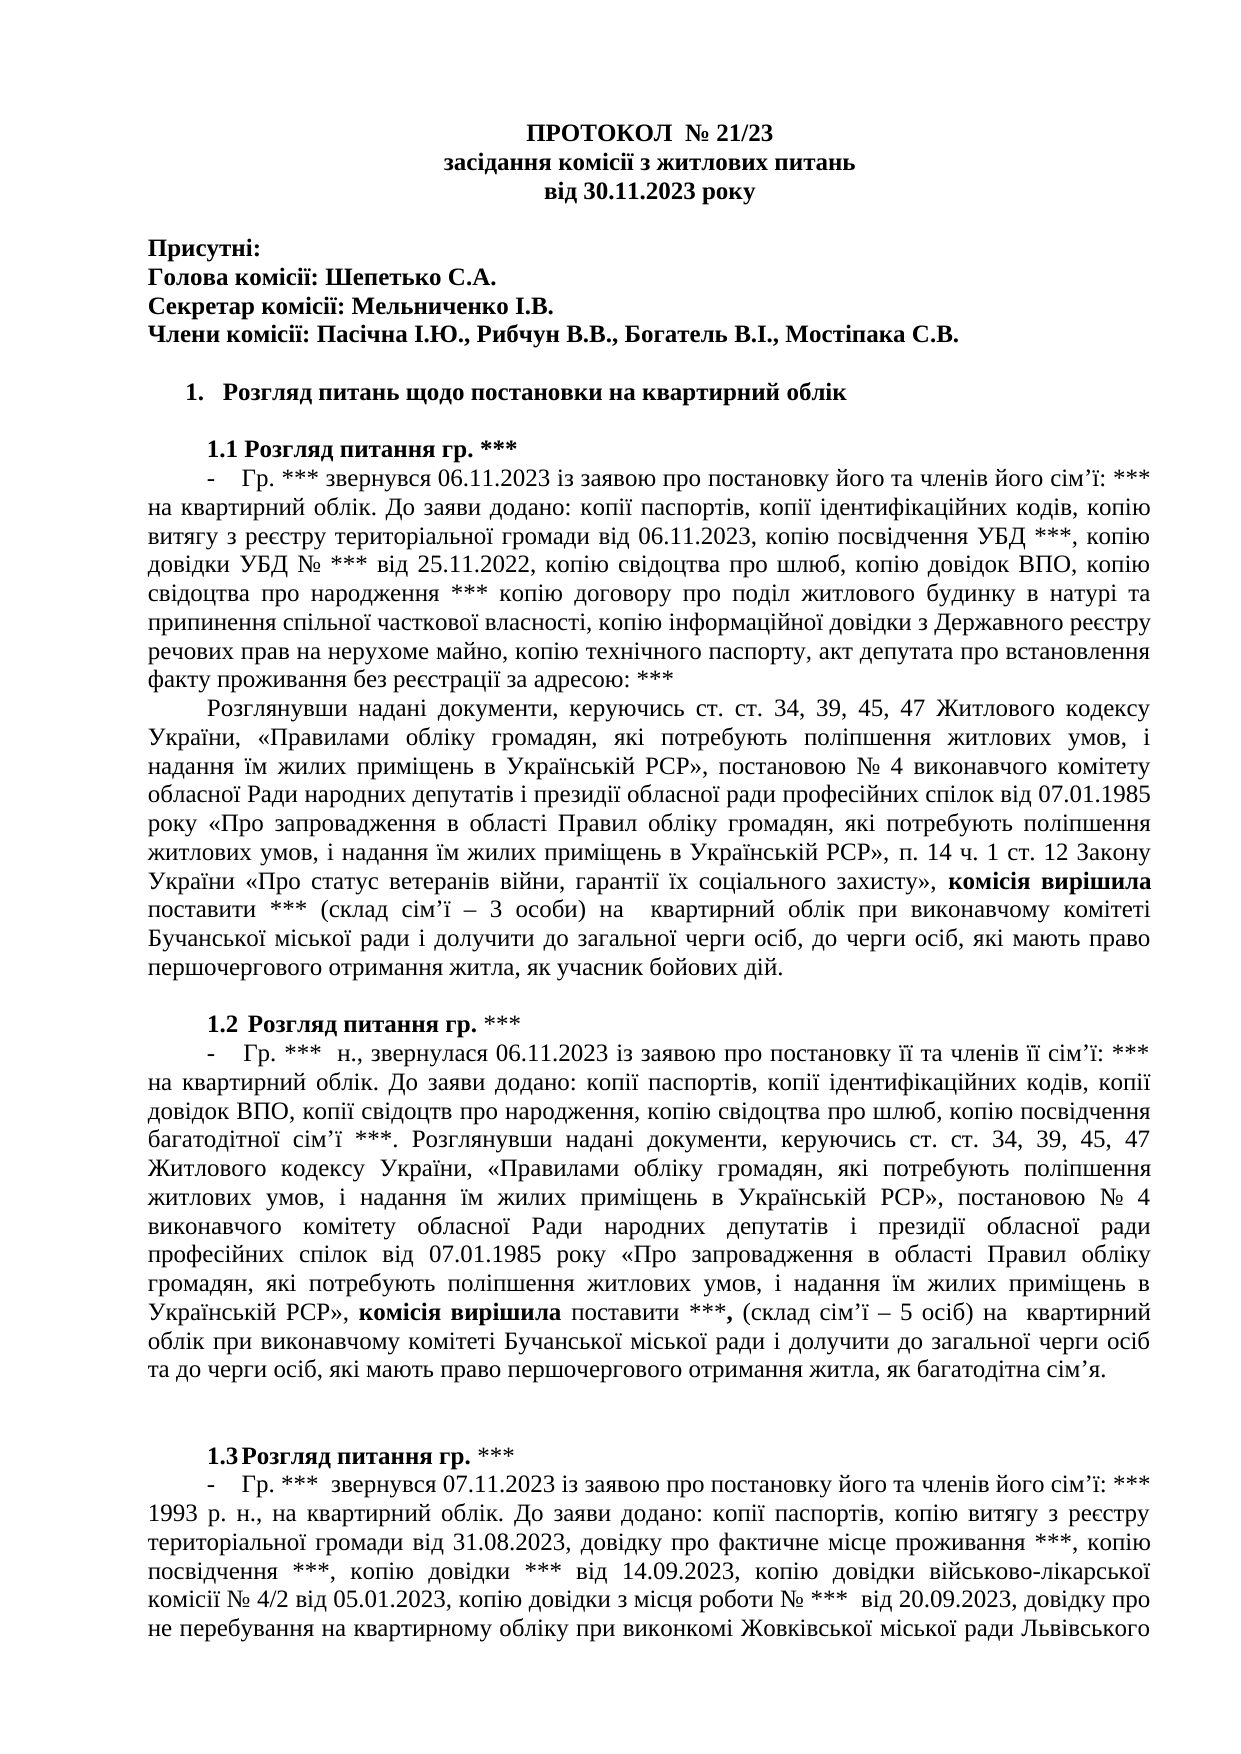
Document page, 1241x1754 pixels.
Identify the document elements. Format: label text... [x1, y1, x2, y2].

text 1.1 Розгляд питання гр. *** [177, 434, 1152, 463]
list Гр. *** звернувся 06.11.2023 із заявою про постановку його та членів його сім’ї: *** на квартирний облік. До заяви додано: копії паспортів, копії ідентифікаційних кодів, копію витягу з реєстру територіальної громади від 06.11.2023, копію посвідчення УБД ***, копію довідки УБД № *** від 25.11.2022, копію свідоцтва про шлюб, копію довідок ВПО, копію свідоцтва про народження *** копію договору про поділ житлового будинку в натурі та припинення спільної часткової власності, копію інформаційної довідки з Державного реєстру речових прав на нерухоме майно, копію технічного паспорту, акт депутата про встановлення факту проживання без реєстрації за адресою: *** [148, 463, 1152, 693]
list Розгляд питань щодо постановки на квартирний облік [185, 377, 1152, 406]
text ПРОТОКОЛ № 21/23 [148, 118, 1152, 147]
list Розгляд питання гр. *** [207, 1441, 1152, 1469]
list Гр. *** н., звернулася 06.11.2023 із заявою про постановку її та членів її сім’ї: *** на квартирний облік. До заяви додано: копії паспортів, копії ідентифікаційних кодів, копії довідок ВПО, копії свідоцтв про народження, копію свідоцтва про шлюб, копію посвідчення багатодітної сім’ї ***. Розглянувши надані документи, керуючись ст. ст. 34, 39, 45, 47 Житлового кодексу України, «Правилами обліку громадян, які потребують поліпшення житлових умов, і надання їм жилих приміщень в Українській РСР», постановою № 4 виконавчого комітету обласної Ради народних депутатів і президії обласної ради професійних спілок від 07.01.1985 року «Про запровадження в області Правил обліку громадян, які потребують поліпшення житлових умов, і надання їм жилих приміщень в Українській РСР», комісія вирішила поставити ***, (склад сім’ї – 5 осіб) на квартирний облік при виконавчому комітеті Бучанської міської ради і долучити до загальної черги осіб та до черги осіб, які мають право першочергового отримання житла, як багатодітна сім’я. [148, 1038, 1152, 1383]
text від 30.11.2023 року [148, 176, 1152, 204]
text засідання комісії з житлових питань [148, 147, 1152, 176]
list Розгляд питання гр. *** [207, 1009, 1152, 1038]
text Голова комісії: Шепетько С.А. [148, 262, 1152, 291]
text Члени комісії: Пасічна І.Ю., Рибчун В.В., Богатель В.І., Мостіпака С.В. [148, 319, 1152, 348]
text Секретар комісії: Мельниченко І.В. [148, 291, 1152, 319]
text Розглянувши надані документи, керуючись ст. ст. 34, 39, 45, 47 Житлового кодексу України, «Правилами обліку громадян, які потребують поліпшення житлових умов, і надання їм жилих приміщень в Українській РСР», постановою № 4 виконавчого комітету обласної Ради народних депутатів і президії обласної ради професійних спілок від 07.01.1985 року «Про запровадження в області Правил обліку громадян, які потребують поліпшення житлових умов, і надання їм жилих приміщень в Українській РСР», п. 14 ч. 1 ст. 12 Закону України «Про статус ветеранів війни, гарантії їх соціального захисту», комісія вирішила поставити *** (склад сім’ї – 3 особи) на квартирний облік при виконавчому комітеті Бучанської міської ради і долучити до загальної черги осіб, до черги осіб, які мають право першочергового отримання житла, як учасник бойових дій. [148, 693, 1152, 981]
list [148, 1469, 1152, 1642]
text Присутні: [148, 233, 1152, 262]
